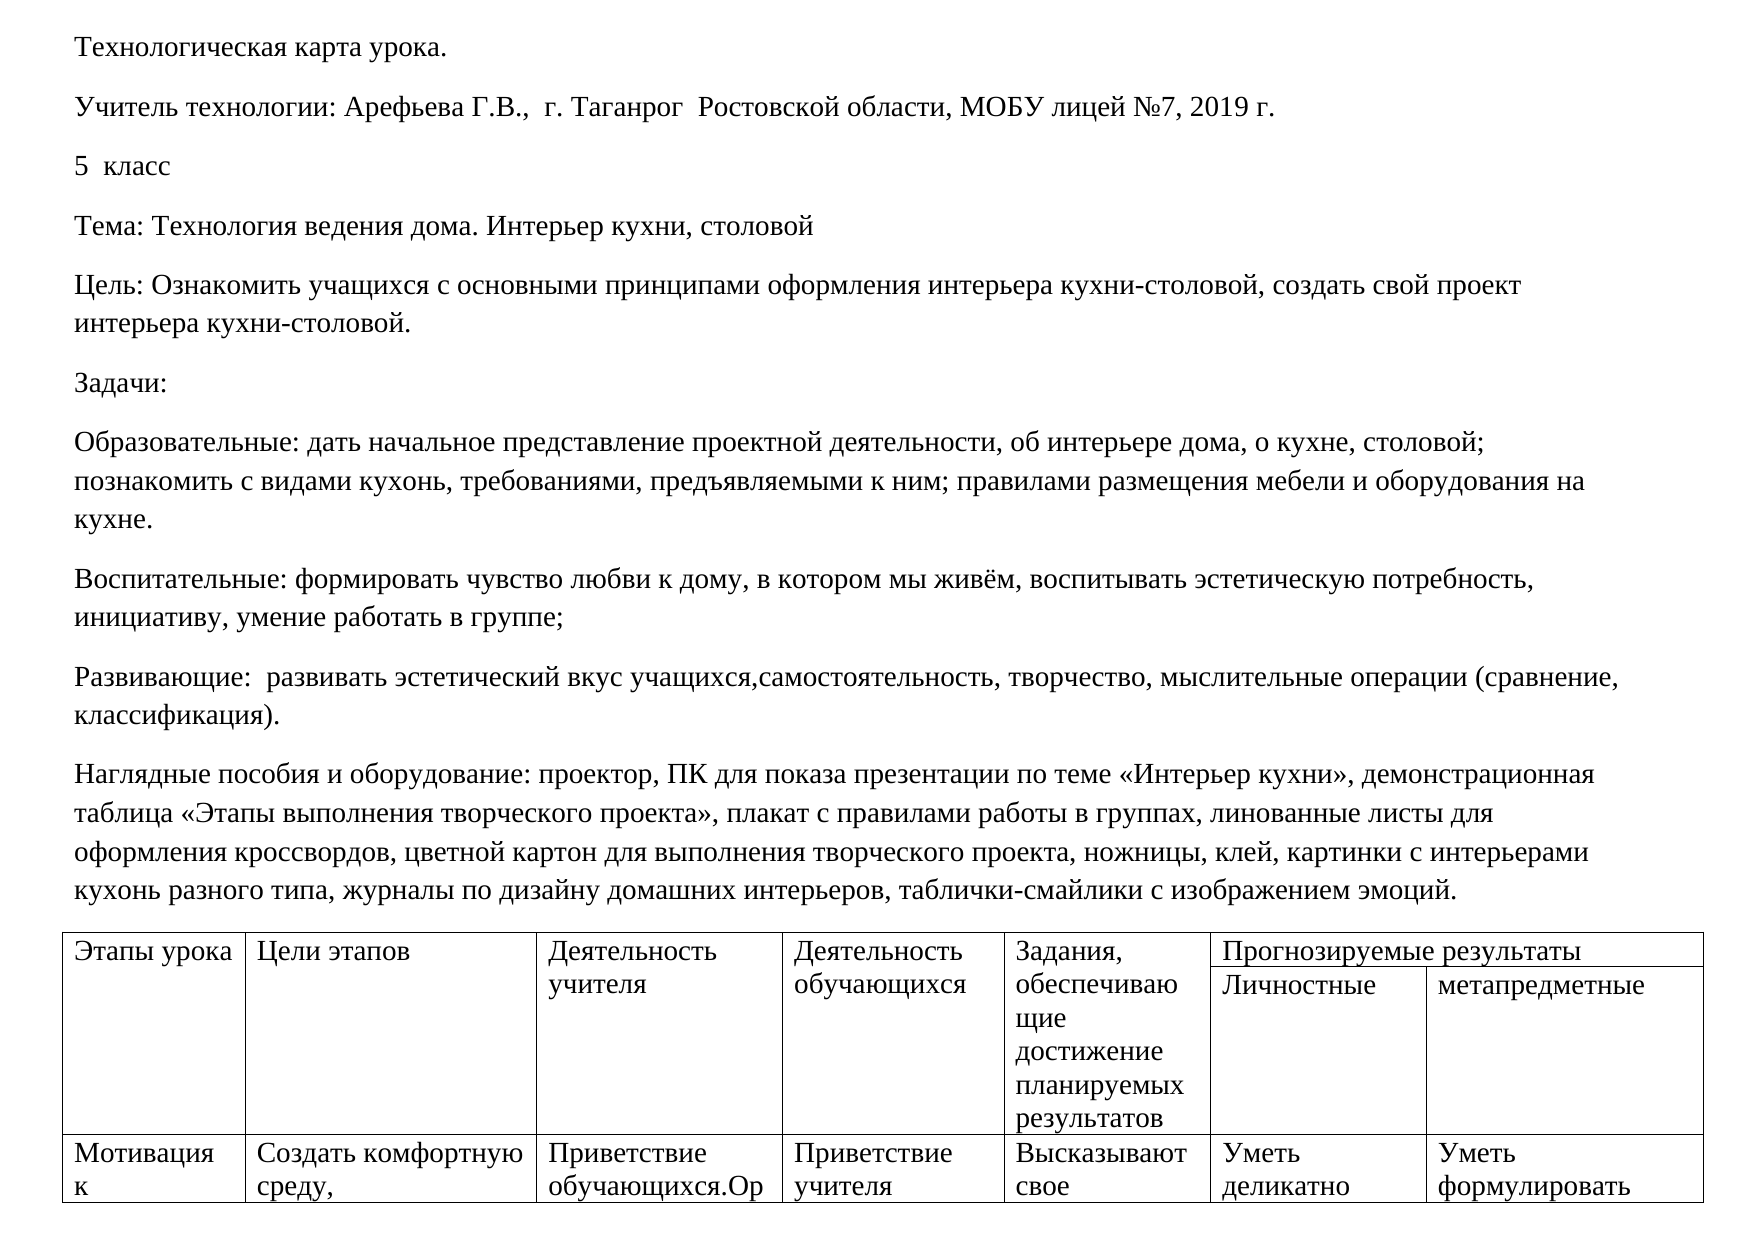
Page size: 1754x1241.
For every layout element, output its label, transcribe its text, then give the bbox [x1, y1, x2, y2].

table_header Деятельность обучающихся [783, 933, 1004, 1134]
text Технологическая карта урока. [74, 29, 1636, 63]
text Учитель технологии: Арефьева Г.В., г. Таганрог Ростовской области, МОБУ лицей №7, 2019 г. [74, 89, 1636, 122]
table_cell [537, 1135, 782, 1202]
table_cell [246, 1135, 536, 1202]
table_header Этапы урока [63, 933, 245, 1134]
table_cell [1005, 1135, 1210, 1202]
table_header Деятельность учителя [537, 933, 782, 1134]
table_header Прогнозируемые результаты [1211, 933, 1703, 966]
text Тема: Технология ведения дома. Интерьер кухни, столовой [74, 208, 1636, 241]
text 5 класс [74, 148, 1636, 182]
table_header Задания, обеспечивающие достижение планируемых результатов [1005, 933, 1210, 1134]
table_cell Личностные [1211, 967, 1426, 1134]
table_cell метапредметные [1427, 967, 1703, 1134]
text Воспитательные: формировать чувство любви к дому, в котором мы живём, воспитывать эстетическую потребность, инициативу, умение работать в группе; [74, 561, 1636, 633]
text Цель: Ознакомить учащихся с основными принципами оформления интерьера кухни-столовой, создать свой проект интерьера кухни-столовой. [74, 267, 1636, 339]
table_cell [783, 1135, 1004, 1202]
text Образовательные: дать начальное представление проектной деятельности, об интерьере дома, о кухне, столовой; познакомить с видами кухонь, требованиями, предъявляемыми к ним; правилами размещения мебели и оборудования на кухне. [74, 424, 1636, 535]
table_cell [1427, 1135, 1703, 1202]
text Задачи: [74, 365, 1636, 398]
table_header Цели этапов [246, 933, 536, 1134]
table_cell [63, 1135, 245, 1202]
text Наглядные пособия и оборудование: проектор, ПК для показа презентации по теме «Интерьер кухни», демонстрационная таблица «Этапы выполнения творческого проекта», плакат с правилами работы в группах, линованные листы для оформления кроссвордов, цветной картон для выполнения творческого проекта, ножницы, клей, картинки с интерьерами кухонь разного типа, журналы по дизайну домашних интерьеров, таблички-смайлики с изображением эмоций. [74, 757, 1636, 906]
text Развивающие: развивать эстетический вкус учащихся,самостоятельность, творчество, мыслительные операции (сравнение, классификация). [74, 659, 1636, 731]
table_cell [1211, 1135, 1426, 1202]
